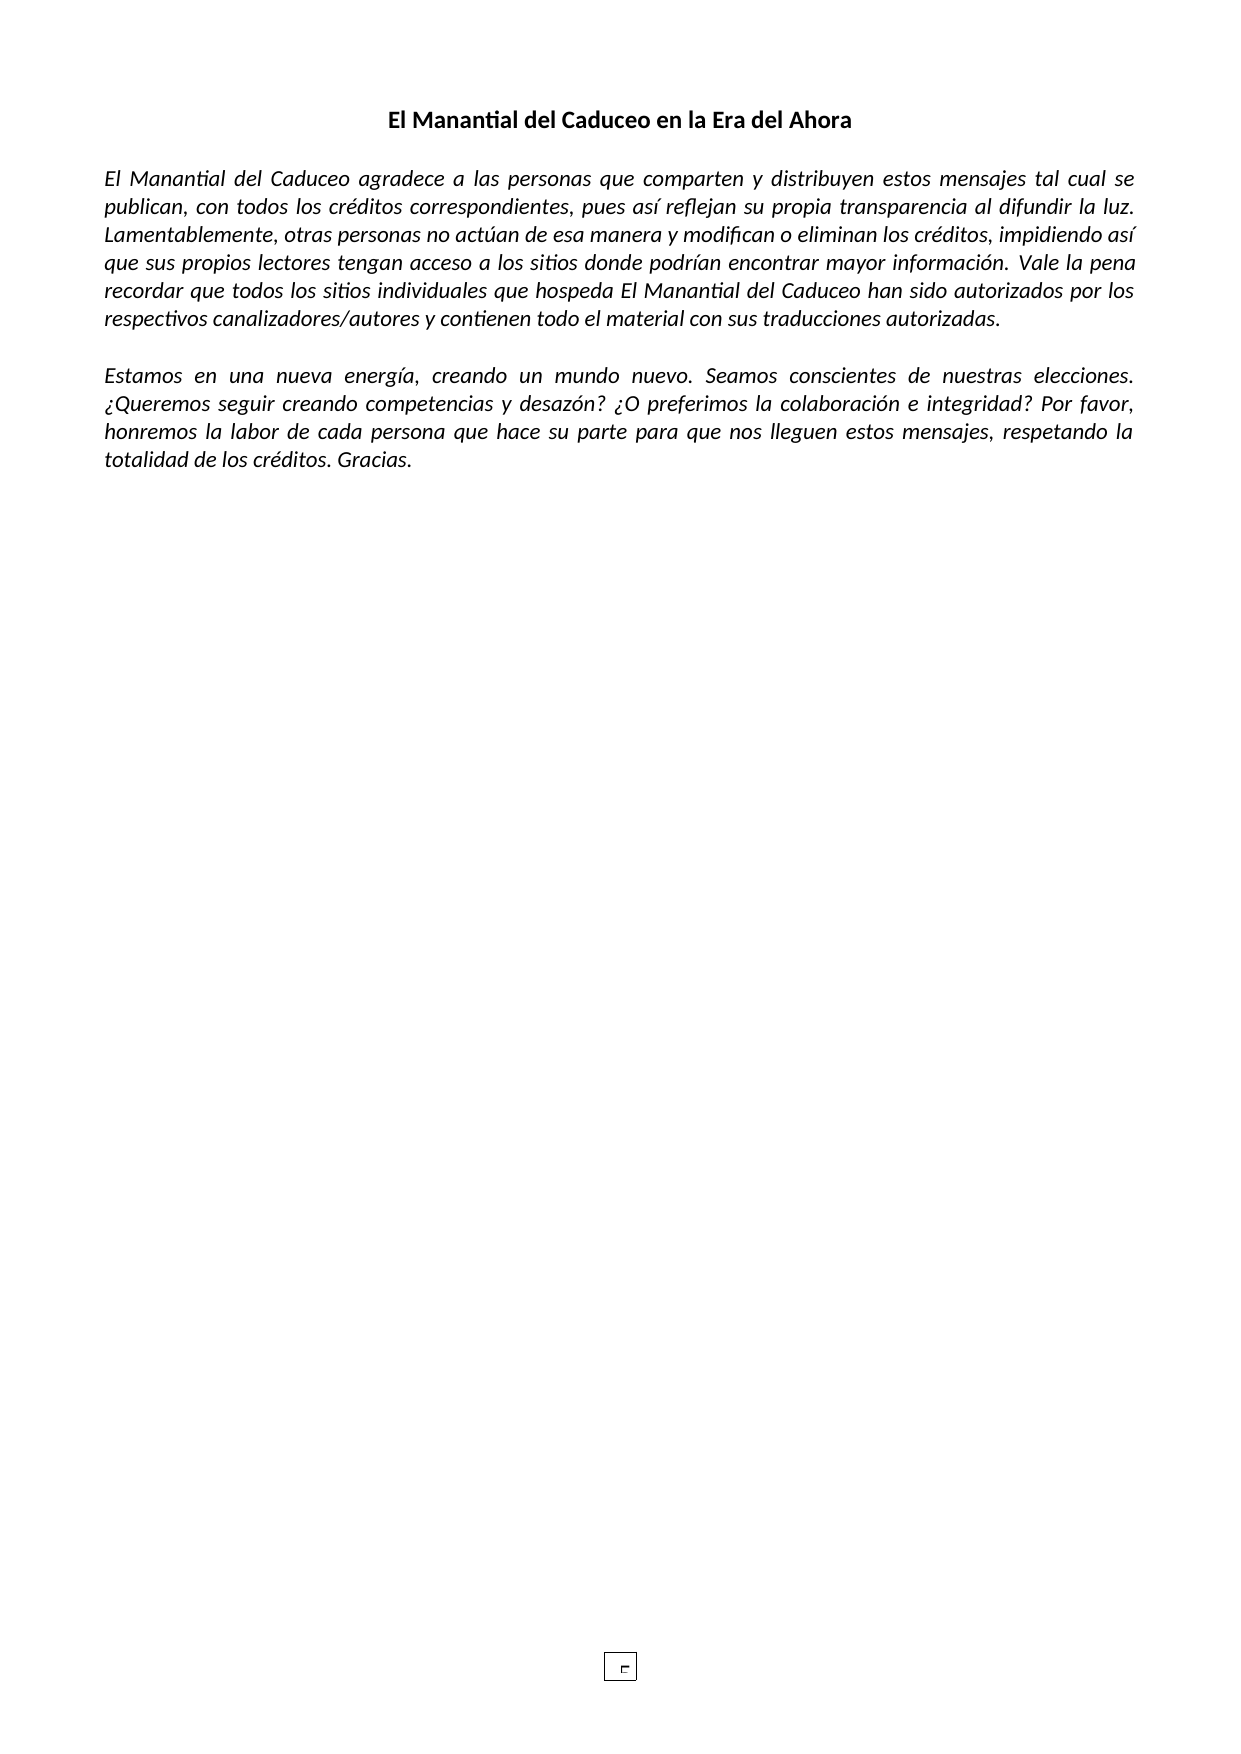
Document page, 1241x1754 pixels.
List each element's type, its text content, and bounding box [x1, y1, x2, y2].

text Estamos en una nueva energía, creando un mundo nuevo. Seamos conscientes de nuestras elecciones. ¿Queremos seguir creando competencias y desazón? ¿O preferimos la colaboración e integridad? Por favor, honremos la labor de cada persona que hace su parte para que nos lleguen estos mensajes, respetando la totalidad de los créditos. Gracias. [104, 361, 1136, 473]
text El Manantial del Caduceo agradece a las personas que comparten y distribuyen estos mensajes tal cual se publican, con todos los créditos correspondientes, pues así reflejan su propia transparencia al difundir la luz. Lamentablemente, otras personas no actúan de esa manera y modifican o eliminan los créditos, impidiendo así que sus propios lectores tengan acceso a los sitios donde podrían encontrar mayor información. Vale la pena recordar que todos los sitios individuales que hospeda El Manantial del Caduceo han sido autorizados por los respectivos canalizadores/autores y contienen todo el material con sus traducciones autorizadas. [104, 164, 1136, 332]
text El Manantial del Caduceo en la Era del Ahora [104, 104, 1136, 135]
